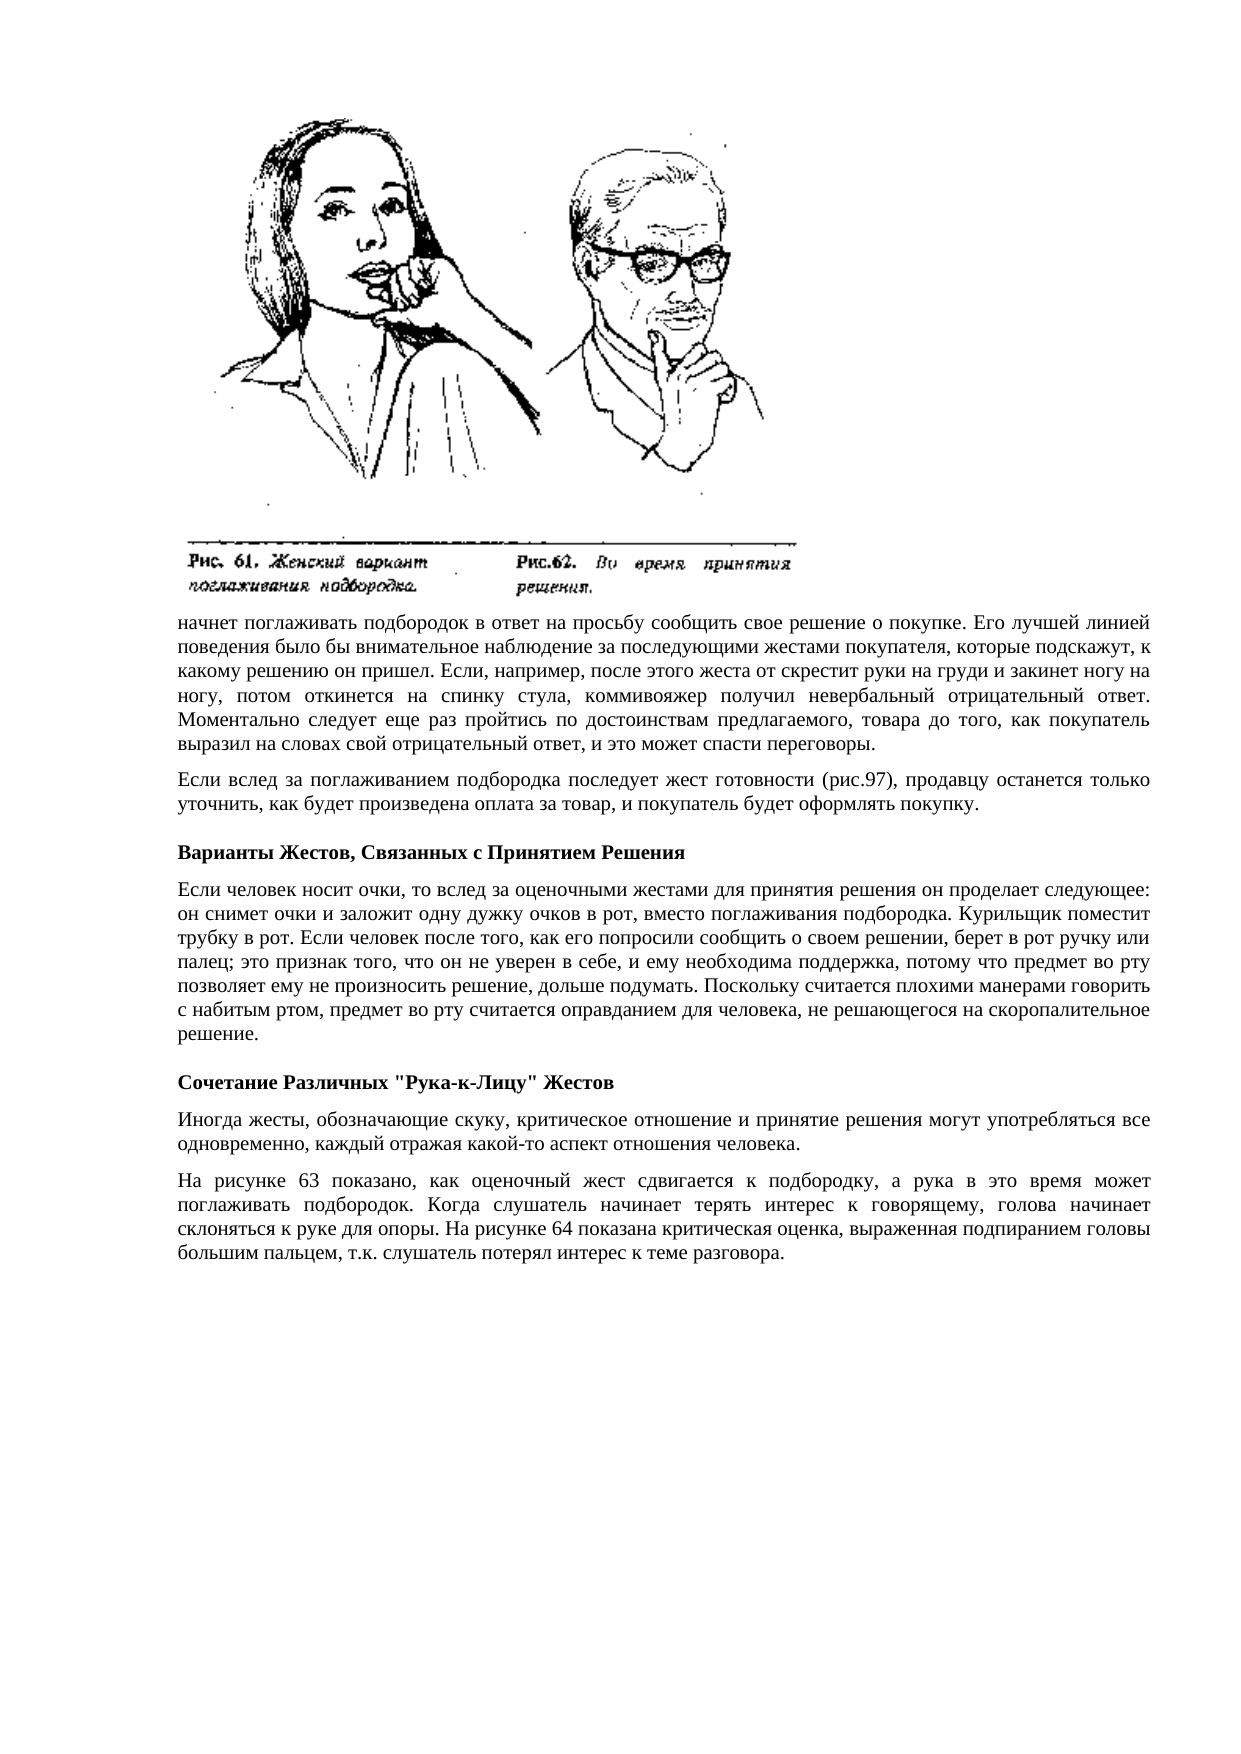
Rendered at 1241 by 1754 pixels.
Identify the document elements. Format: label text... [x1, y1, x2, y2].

subtitle Варианты Жестов, Связанных с Принятием Решения [177, 840, 1152, 864]
text На рисунке 63 показано, как оценочный жест сдвигается к подбородку, а рука в это время может поглаживать подбородок. Когда слушатель начинает терять интерес к говорящему, голова начинает склоняться к руке для опоры. На рисунке 64 показана критическая оценка, выраженная подпиранием головы большим пальцем, т.к. слушатель потерял интерес к теме разговора. [177, 1167, 1152, 1264]
text Иногда жесты, обозначающие скуку, критическое отношение и принятие решения могут употребляться все одновременно, каждый отражая какой-то аспект отношения человека. [177, 1107, 1152, 1155]
text Если человек носит очки, то вслед за оценочными жестами для принятия решения он проделает следующее: он снимет очки и заложит одну дужку очков в рот, вместо поглаживания подбородка. Курильщик поместит трубку в рот. Если человек после того, как его попросили сообщить о своем решении, берет в рот ручку или палец; это признак того, что он не уверен в себе, и ему необходима поддержка, потому что предмет во рту позволяет ему не произносить решение, дольше подумать. Поскольку считается плохими манерами говорить с набитым ртом, предмет во рту считается оправданием для человека, не решающегося на скоропалительное решение. [177, 877, 1152, 1045]
subtitle Сочетание Различных "Рука-к-Лицу" Жестов [177, 1070, 1152, 1094]
picture [177, 118, 803, 598]
text Если вслед за поглаживанием подбородка последует жест готовности (рис.97), продавцу останется только уточнить, как будет произведена оплата за товар, и покупатель будет оформлять покупку. [177, 767, 1152, 815]
text начнет поглаживать подбородок в ответ на просьбу сообщить свое решение о покупке. Его лучшей линией поведения было бы внимательное наблюдение за последующими жестами покупателя, которые подскажут, к какому решению он пришел. Если, например, после этого жеста от скрестит руки на груди и закинет ногу на ногу, потом откинется на спинку стула, коммивояжер получил невербальный отрицательный ответ. Моментально следует еще раз пройтись по достоинствам предлагаемого, товара до того, как покупатель выразил на словах свой отрицательный ответ, и это может спасти переговоры. [177, 610, 1152, 755]
